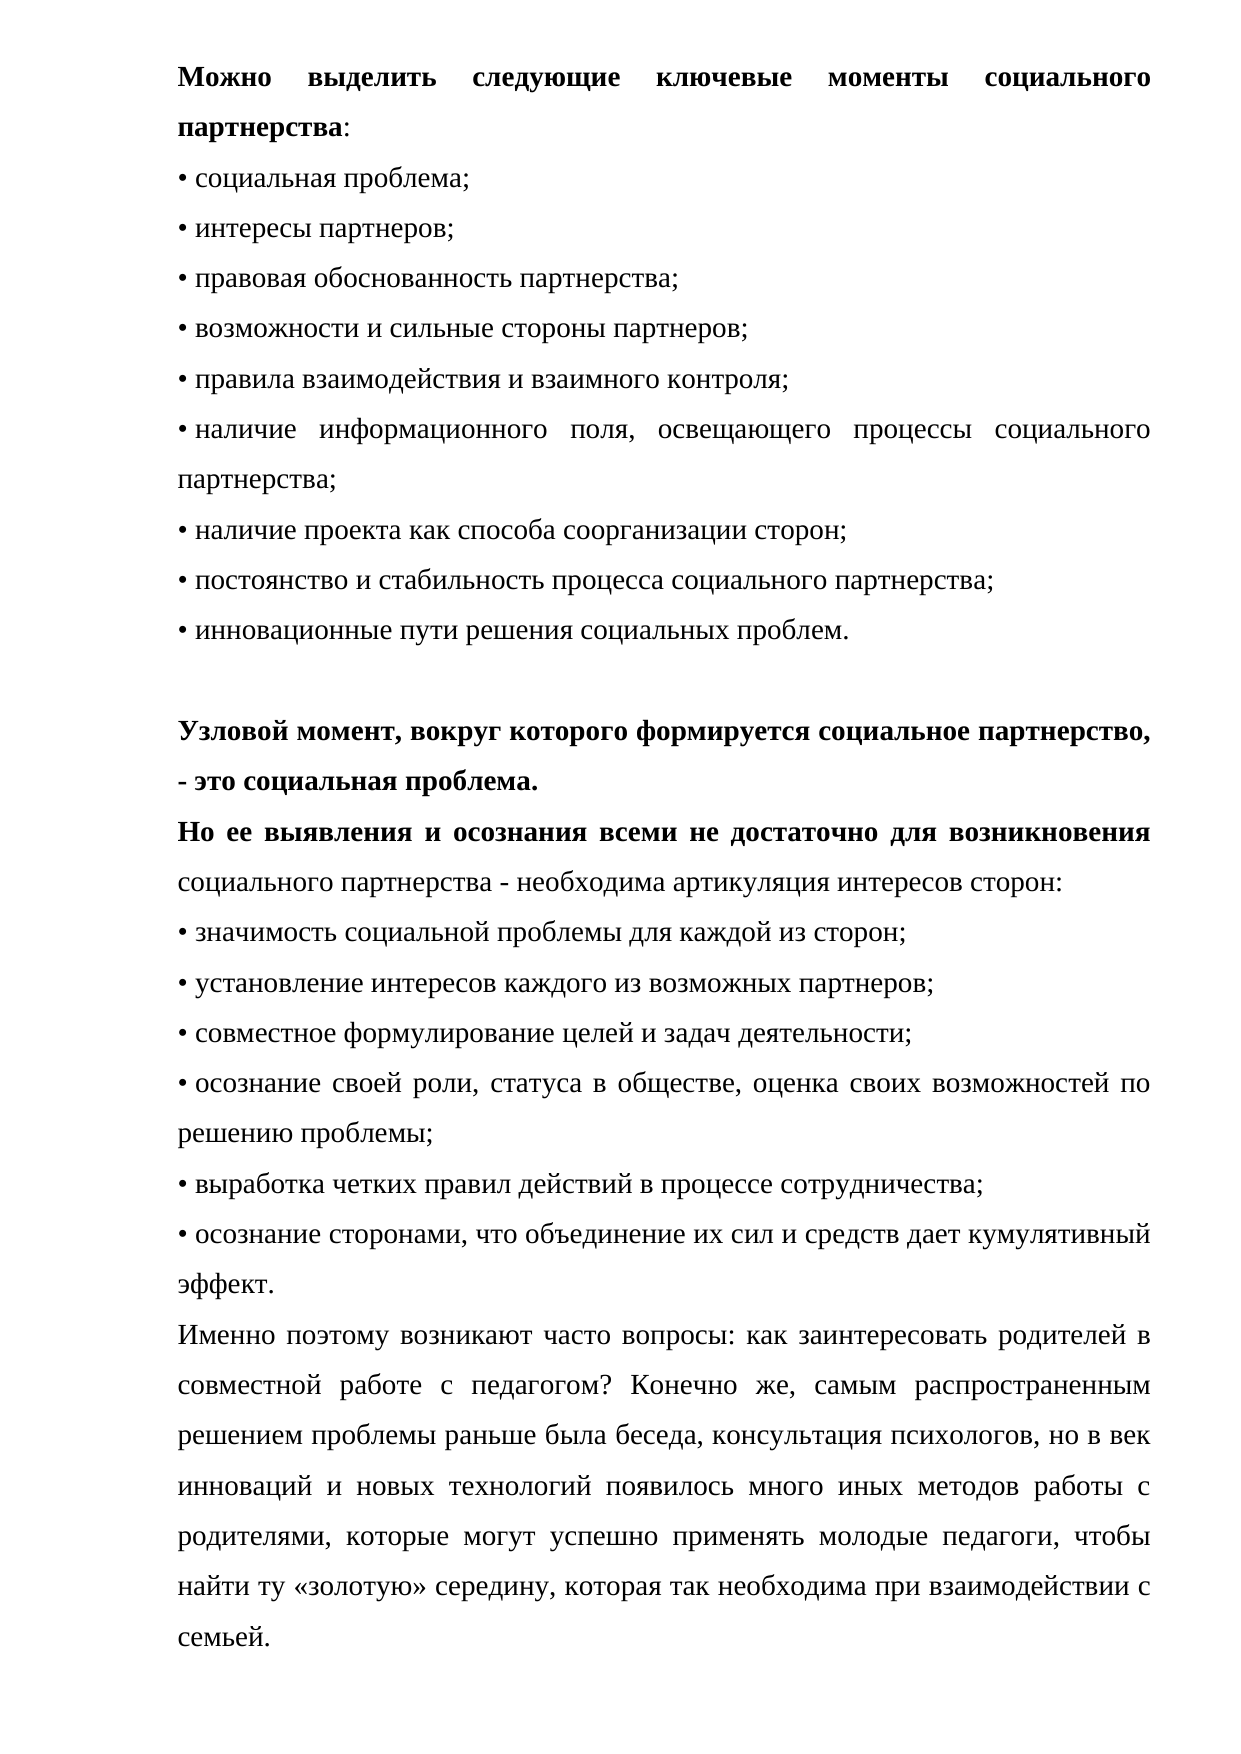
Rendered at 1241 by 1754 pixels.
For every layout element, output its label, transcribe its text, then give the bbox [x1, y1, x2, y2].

text • интересы партнеров; [177, 210, 1152, 243]
text • осознание сторонами, что объединение их сил и средств дает кумулятивный эффект. [177, 1216, 1152, 1300]
text Можно выделить следующие ключевые моменты социального партнерства: [177, 59, 1152, 143]
text • выработка четких правил действий в процессе сотрудничества; [177, 1166, 1152, 1199]
text • постоянство и стабильность процесса социального партнерства; [177, 562, 1152, 596]
text • наличие информационного поля, освещающего процессы социального партнерства; [177, 411, 1152, 495]
text Именно поэтому возникают часто вопросы: как заинтересовать родителей в совместной работе с педагогом? Конечно же, самым распространенным решением проблемы раньше была беседа, консультация психологов, но в век инноваций и новых технологий появилось много иных методов работы с родителями, которые могут успешно применять молодые педагоги, чтобы найти ту «золотую» середину, которая так необходима при взаимодействии с семьей. [177, 1317, 1152, 1652]
text • наличие проекта как способа соорганизации сторон; [177, 512, 1152, 545]
text Но ее выявления и осознания всеми не достаточно для возникновения социального партнерства - необходима артикуляция интересов сторон: [177, 814, 1152, 898]
text • социальная проблема; [177, 160, 1152, 193]
text • инновационные пути решения социальных проблем. [177, 612, 1152, 646]
text • правовая обоснованность партнерства; [177, 260, 1152, 294]
text • правила взаимодействия и взаимного контроля; [177, 361, 1152, 394]
text • возможности и сильные стороны партнеров; [177, 311, 1152, 344]
text • установление интересов каждого из возможных партнеров; [177, 965, 1152, 998]
text • осознание своей роли, статуса в обществе, оценка своих возможностей по решению проблемы; [177, 1065, 1152, 1149]
text Узловой момент, вокруг которого формируется социальное партнерство, - это социальная проблема. [177, 713, 1152, 797]
text • совместное формулирование целей и задач деятельности; [177, 1015, 1152, 1048]
text • значимость социальной проблемы для каждой из сторон; [177, 914, 1152, 948]
